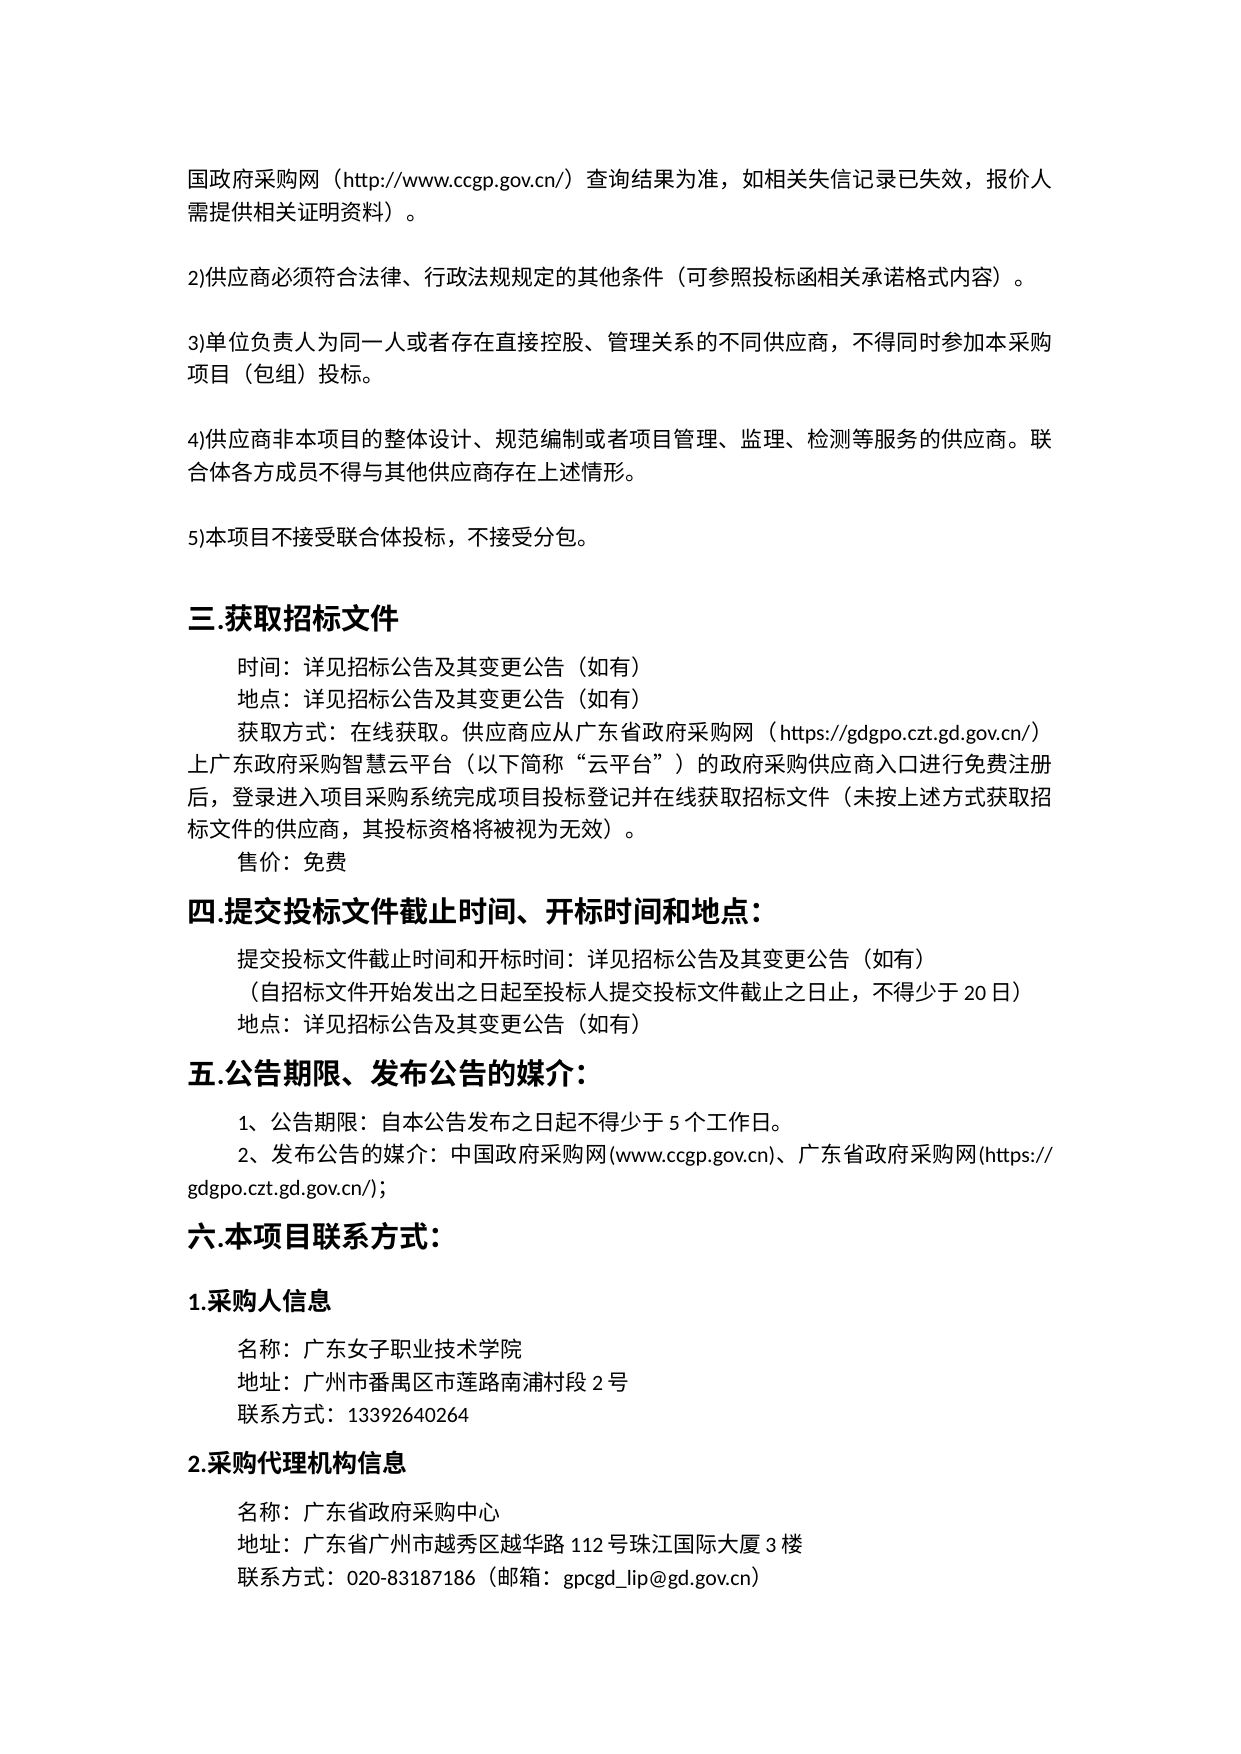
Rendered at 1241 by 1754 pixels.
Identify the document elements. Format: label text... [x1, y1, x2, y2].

text 五.公告期限、发布公告的媒介： [187, 1039, 1053, 1104]
text 1、公告期限：自本公告发布之日起不得少于5个工作日。 [187, 1104, 1053, 1137]
text 地址：广州市番禺区市莲路南浦村段2号 [187, 1364, 1053, 1397]
text 5)本项目不接受联合体投标，不接受分包。 [187, 519, 1053, 552]
text 2.采购代理机构信息 [187, 1429, 1053, 1494]
text 四.提交投标文件截止时间、开标时间和地点： [187, 877, 1053, 942]
text 名称：广东女子职业技术学院 [187, 1332, 1053, 1364]
text 获取方式：在线获取。供应商应从广东省政府采购网（https://gdgpo.czt.gd.gov.cn/）上广东政府采购智慧云平台（以下简称“云平台”）的政府采购供应商入口进行免费注册后，登录进入项目采购系统完成项目投标登记并在线获取招标文件（未按上述方式获取招标文件的供应商，其投标资格将被视为无效）。 [187, 714, 1053, 844]
text 三.获取招标文件 [187, 584, 1053, 649]
text 4)供应商非本项目的整体设计、规范编制或者项目管理、监理、检测等服务的供应商。联合体各方成员不得与其他供应商存在上述情形。 [187, 422, 1053, 487]
text 地点：详见招标公告及其变更公告（如有） [187, 682, 1053, 714]
text （自招标文件开始发出之日起至投标人提交投标文件截止之日止，不得少于20日） [187, 974, 1053, 1007]
text 1.采购人信息 [187, 1267, 1053, 1332]
text 2、发布公告的媒介：中国政府采购网(www.ccgp.gov.cn)、广东省政府采购网(https://gdgpo.czt.gd.gov.cn/)； [187, 1137, 1053, 1202]
text 售价：免费 [187, 844, 1053, 877]
text 联系方式：13392640264 [187, 1397, 1053, 1429]
text 提交投标文件截止时间和开标时间：详见招标公告及其变更公告（如有） [187, 942, 1053, 974]
text 3)单位负责人为同一人或者存在直接控股、管理关系的不同供应商，不得同时参加本采购项目（包组）投标。 [187, 324, 1053, 389]
text 2)供应商必须符合法律、行政法规规定的其他条件（可参照投标函相关承诺格式内容）。 [187, 259, 1053, 292]
text 时间：详见招标公告及其变更公告（如有） [187, 649, 1053, 682]
text 六.本项目联系方式： [187, 1202, 1053, 1267]
text 地址：广东省广州市越秀区越华路112号珠江国际大厦3楼 [187, 1527, 1053, 1559]
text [187, 162, 1053, 227]
text 名称：广东省政府采购中心 [187, 1494, 1053, 1527]
text 联系方式：020-83187186（邮箱：gpcgd_lip@gd.gov.cn） [187, 1559, 1053, 1592]
text 地点：详见招标公告及其变更公告（如有） [187, 1007, 1053, 1039]
